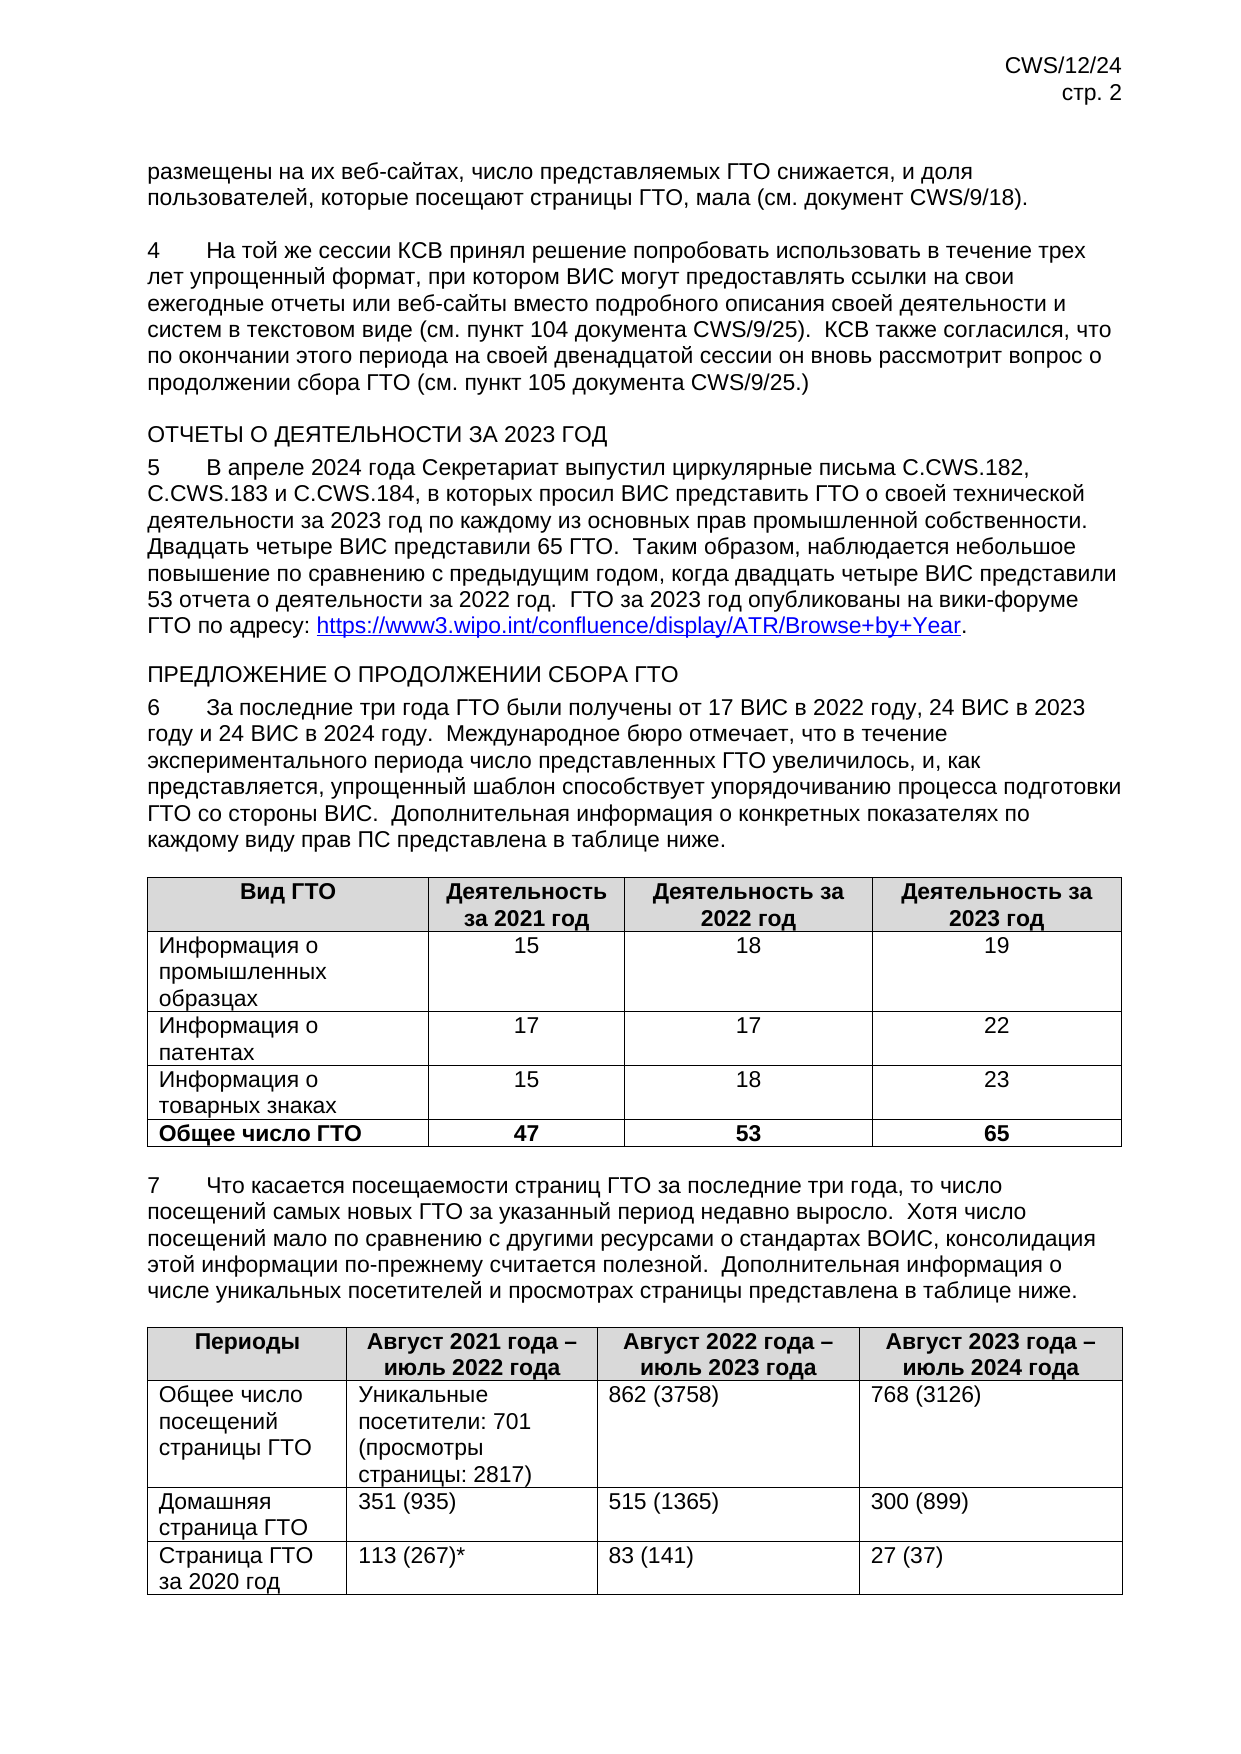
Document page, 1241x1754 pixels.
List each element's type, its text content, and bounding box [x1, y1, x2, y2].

table_cell 15 [429, 1066, 624, 1118]
table_cell 515 (1365) [598, 1488, 859, 1541]
text На той же сессии КСВ принял решение попробовать использовать в течение трех лет упрощенный формат, при котором ВИС могут предоставлять ссылки на свои ежегодные отчеты или веб-сайты вместо подробного описания своей деятельности и систем в текстовом виде (см. пункт 104 документа CWS/9/25). КСВ также согласился, что по окончании этого периода на своей двенадцатой сессии он вновь рассмотрит вопрос о продолжении сбора ГТО (см. пункт 105 документа CWS/9/25.) [147, 237, 1122, 395]
table_cell 22 [873, 1012, 1121, 1065]
list В апреле 2024 года Секретариат выпустил циркулярные письма C.CWS.182, C.CWS.183 и C.CWS.184, в которых просил ВИС представить ГТО о своей технической деятельности за 2023 год по каждому из основных прав промышленной собственности. Двадцать четыре ВИС представили 65 ГТО. Таким образом, наблюдается небольшое повышение по сравнению с предыдущим годом, когда двадцать четыре ВИС представили 53 отчета о деятельности за 2022 год. ГТО за 2023 год опубликованы на вики-форуме ГТО по адресу: https://www3.wipo.int/confluence/display/ATR/Browse+by+Year. [147, 454, 1122, 638]
table_cell 15 [429, 932, 624, 1011]
table_cell Уникальные посетители: 701 (просмотры страницы: 2817) [347, 1381, 597, 1487]
table_cell Информация о товарных знаках [148, 1066, 428, 1118]
table_cell 18 [625, 1066, 872, 1118]
table_header Периоды [148, 1328, 346, 1380]
table_cell Домашняя страница ГТО [148, 1488, 346, 1541]
table_cell 17 [625, 1012, 872, 1065]
table_cell Страница ГТО за 2020 год [148, 1542, 346, 1594]
table_cell 862 (3758) [598, 1381, 859, 1487]
table_cell 53 [625, 1120, 872, 1146]
table_header Деятельность за 2022 год [625, 878, 872, 931]
table_cell 17 [429, 1012, 624, 1065]
table_header Август 2022 года – июль 2023 года [598, 1328, 859, 1380]
table_cell 27 (37) [860, 1542, 1122, 1594]
table_cell 83 (141) [598, 1542, 859, 1594]
table_cell Информация о патентах [148, 1012, 428, 1065]
table_header Август 2021 года – июль 2022 года [347, 1328, 597, 1380]
table_cell 351 (935) [347, 1488, 597, 1541]
subtitle ОТЧЕТЫ О ДЕЯТЕЛЬНОСТИ ЗА 2023 ГОД [147, 421, 1122, 448]
table_header Вид ГТО [148, 878, 428, 931]
table_cell Информация о промышленных образцах [148, 932, 428, 1011]
table_header Деятельность за 2021 год [429, 878, 624, 931]
table_header Август 2023 года – июль 2024 года [860, 1328, 1122, 1380]
table_cell 300 (899) [860, 1488, 1122, 1541]
table_cell Общее число ГТО [148, 1120, 428, 1146]
table_cell 23 [873, 1066, 1121, 1118]
table_cell 65 [873, 1120, 1121, 1146]
table_cell 768 (3126) [860, 1381, 1122, 1487]
table_cell 18 [625, 932, 872, 1011]
list Что касается посещаемости страниц ГТО за последние три года, то число посещений самых новых ГТО за указанный период недавно выросло. Хотя число посещений мало по сравнению с другими ресурсами о стандартах ВОИС, консолидация этой информации по-прежнему считается полезной. Дополнительная информация о числе уникальных посетителей и просмотрах страницы представлена в таблице ниже. [147, 1172, 1122, 1304]
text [147, 158, 1122, 211]
table_cell Общее число посещений страницы ГТО [148, 1381, 346, 1487]
table_cell 47 [429, 1120, 624, 1146]
table_cell 113 (267)* [347, 1542, 597, 1594]
table_cell 19 [873, 932, 1121, 1011]
text За последние три года ГТО были получены от 17 ВИС в 2022 году, 24 ВИС в 2023 году и 24 ВИС в 2024 году. Международное бюро отмечает, что в течение экспериментального периода число представленных ГТО увеличилось, и, как представляется, упрощенный шаблон способствует упорядочиванию процесса подготовки ГТО со стороны ВИС. Дополнительная информация о конкретных показателях по каждому виду прав ПС представлена в таблице ниже. [147, 694, 1122, 852]
table_header Деятельность за 2023 год [873, 878, 1121, 931]
subtitle ПРЕДЛОЖЕНИЕ О ПРОДОЛЖЕНИИ СБОРА ГТО [147, 661, 1122, 688]
